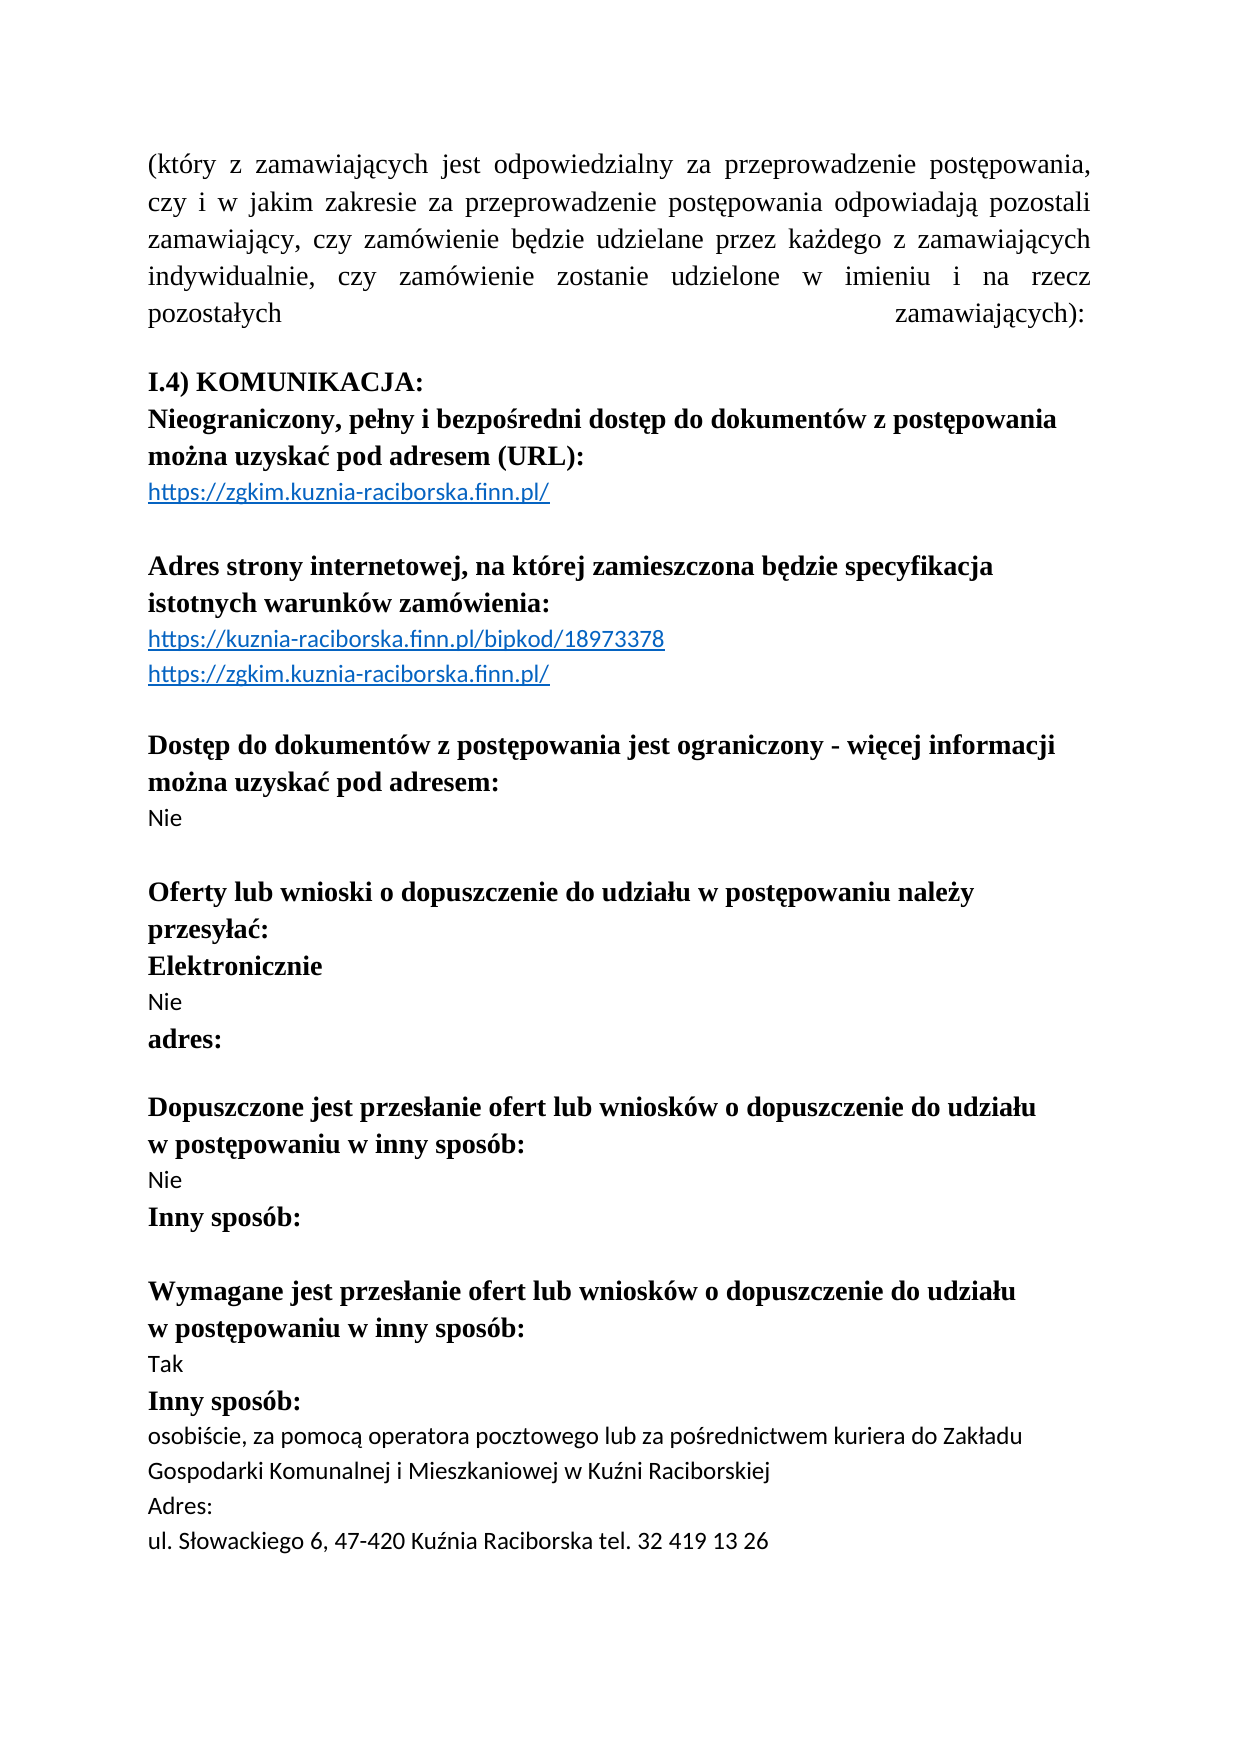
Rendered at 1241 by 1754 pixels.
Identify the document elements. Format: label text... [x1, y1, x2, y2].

text Nie adres: [148, 986, 1093, 1086]
text https://kuznia-raciborska.finn.pl/bipkod/18973378 [148, 623, 1093, 653]
text Dostęp do dokumentów z postępowania jest ograniczony - więcej informacji można uzyskać pod adresem: [148, 728, 1093, 797]
text https://zgkim.kuznia-raciborska.finn.pl/ [148, 658, 1093, 688]
text Nie Oferty lub wnioski o dopuszczenie do udziału w postępowaniu należy przesyłać: Elektronicznie [148, 802, 1093, 982]
text I.4) KOMUNIKACJA: Nieograniczony, pełny i bezpośredni dostęp do dokumentów z postępowania można uzyskać pod adresem (URL): https://zgkim.kuznia-raciborska.finn.pl/ [148, 365, 1093, 507]
text Dopuszczone jest przesłanie ofert lub wniosków o dopuszczenie do udziału w postępowaniu w inny sposób: Nie Inny sposób: Wymagane jest przesłanie ofert lub wniosków o dopuszczenie do udziału w postępowaniu w inny sposób: Tak Inny sposób: osobiście, za pomocą operatora pocztowego lub za pośrednictwem kuriera do Zakładu Gospodarki Komunalnej i Mieszkaniowej w Kuźni Raciborskiej Adres: ul. Słowackiego 6, 47-420 Kuźnia Raciborska tel. 32 419 13 26 [148, 1090, 1093, 1556]
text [148, 148, 1093, 361]
text Adres strony internetowej, na której zamieszczona będzie specyfikacja istotnych warunków zamówienia: [148, 511, 1093, 618]
